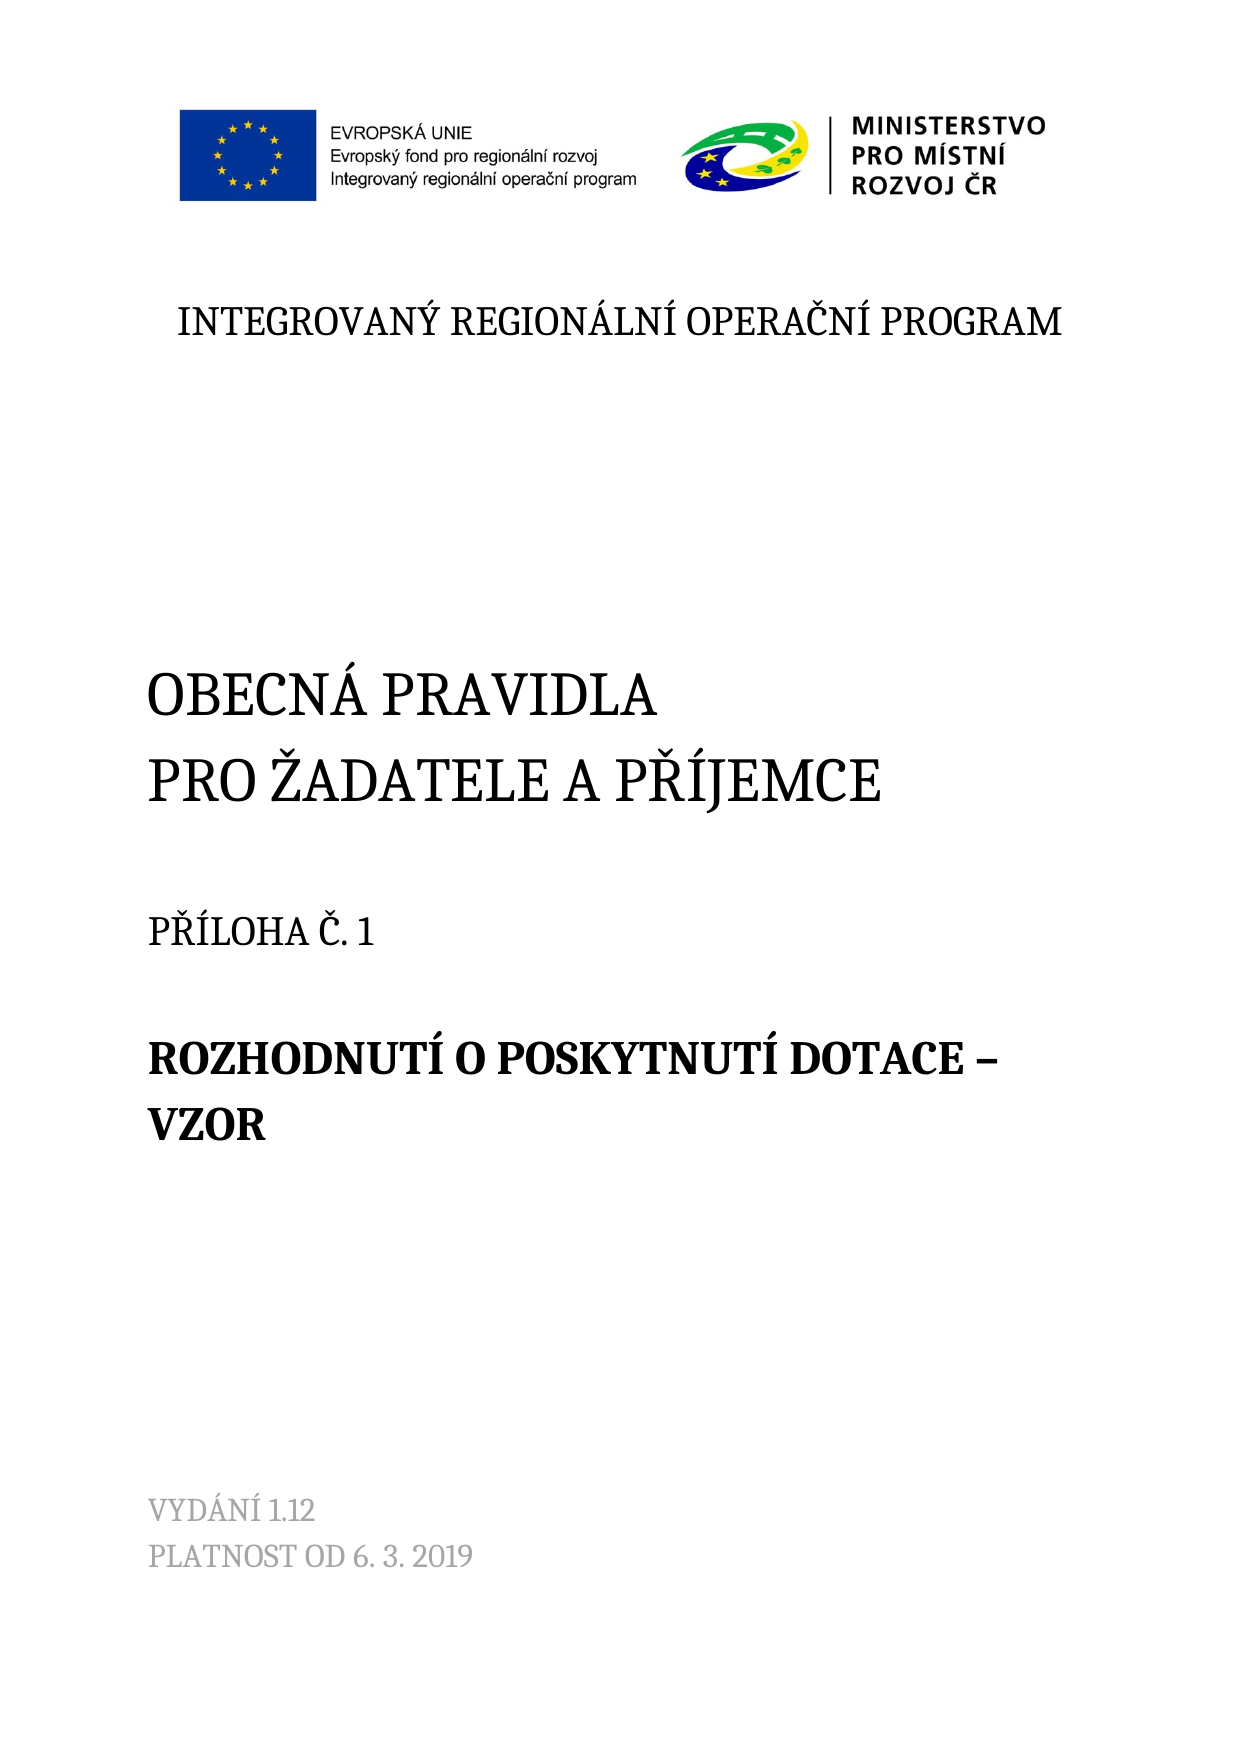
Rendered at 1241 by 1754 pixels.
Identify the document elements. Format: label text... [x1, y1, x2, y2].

text Obecná PRAVIDLA [148, 659, 1093, 731]
text INTEGROVANÝ REGIONÁLNÍ OPERAČNÍ PROGRAM [148, 298, 1093, 346]
text ROZHODNUTÍ O POSKYTNUTÍ DOTACE – VZOR [148, 1031, 1093, 1152]
text VYDÁNÍ 1.12 [148, 1492, 1093, 1530]
text PRO ŽADATELE A PŘÍJEMCE [148, 745, 1093, 817]
text PŘÍLOHA Č. 1 [148, 908, 1093, 956]
picture [149, 78, 1075, 231]
text PLATNOST OD 6. 3. 2019 [148, 1537, 1093, 1576]
